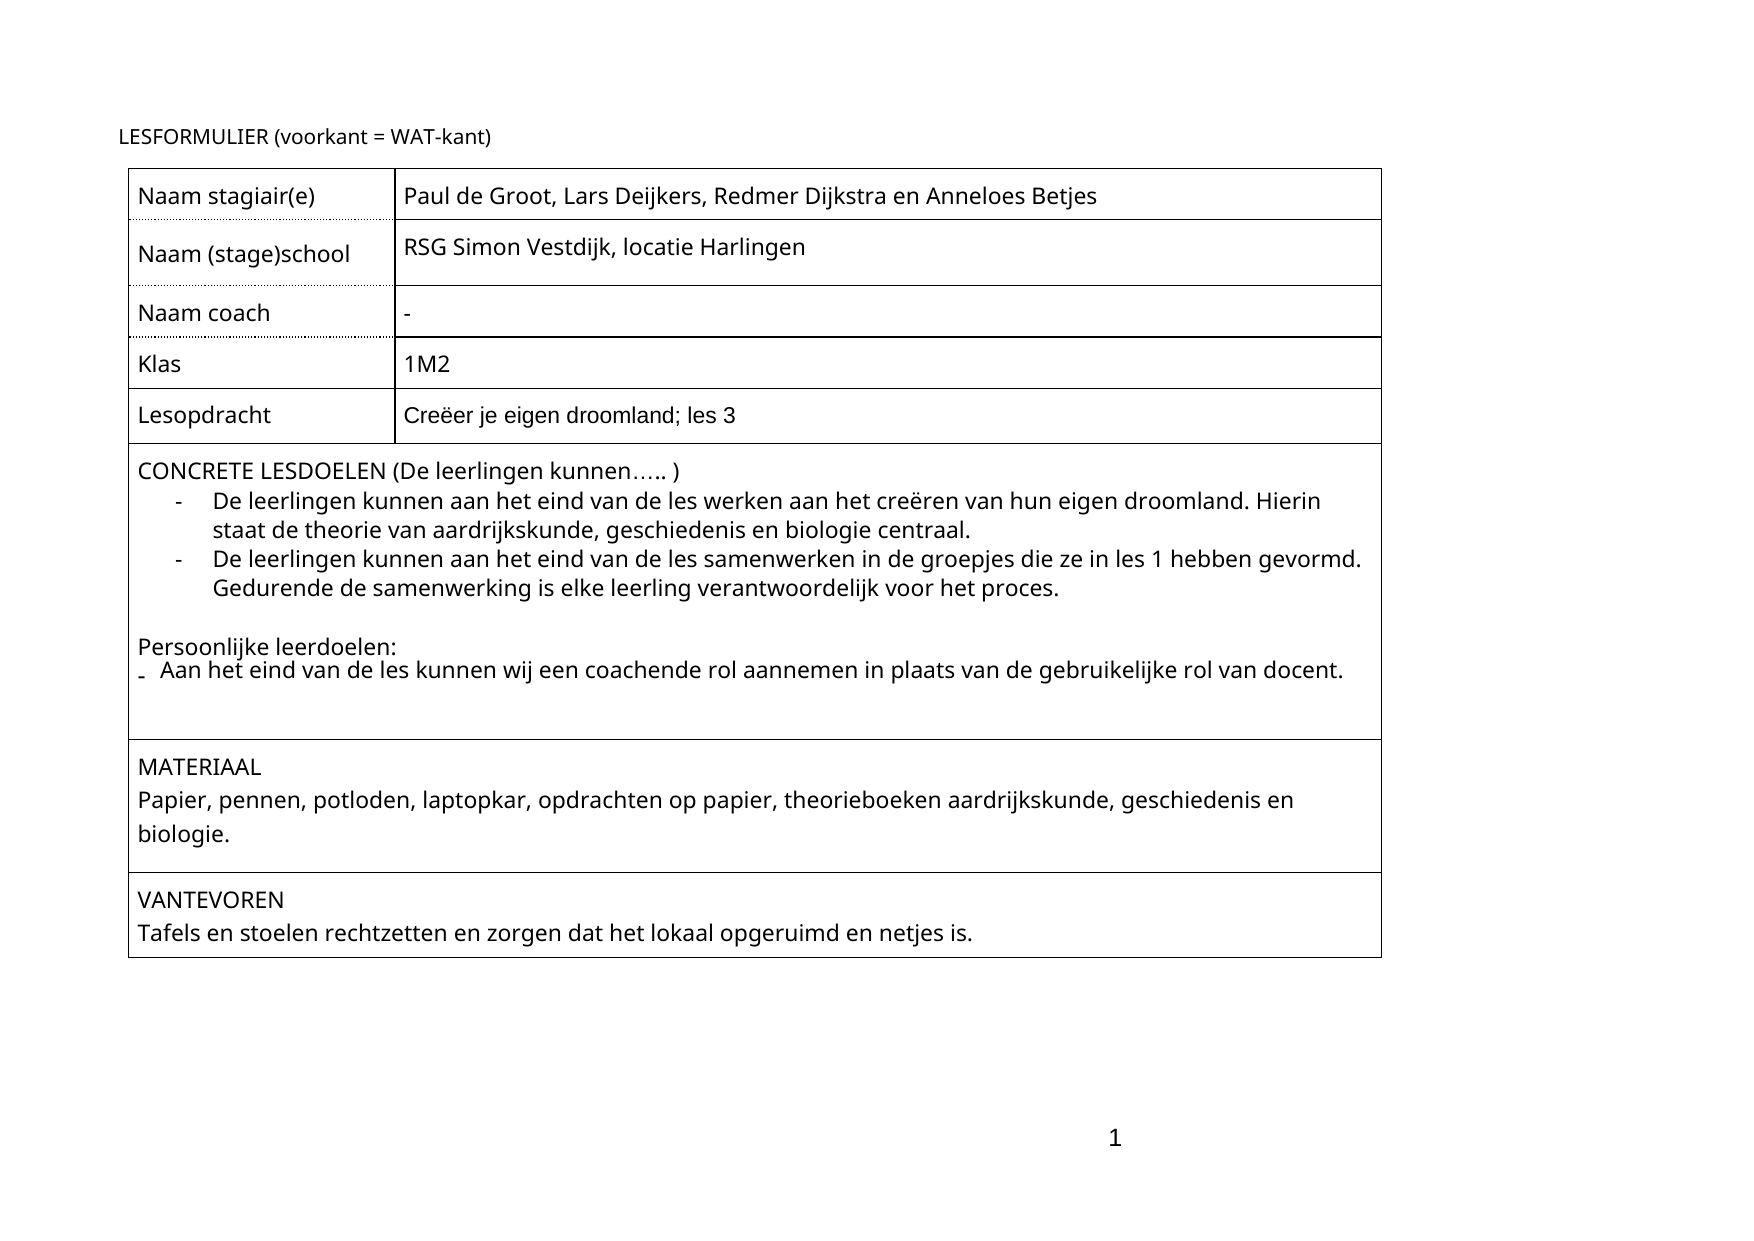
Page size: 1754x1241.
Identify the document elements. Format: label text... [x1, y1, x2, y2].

table_cell Naam (stage)school [129, 219, 394, 285]
table_cell 1M2 [396, 338, 1381, 387]
table_header Paul de Groot, Lars Deijkers, Redmer Dijkstra en Anneloes Betjes [396, 169, 1381, 219]
table_cell RSG Simon Vestdijk, locatie Harlingen [396, 220, 1381, 285]
table_header Naam stagiair(e) [129, 169, 394, 219]
table_cell - [396, 286, 1381, 336]
table_cell Lesopdracht [129, 389, 394, 443]
table_cell Naam coach [129, 285, 394, 336]
table_cell VANTEVOREN Tafels en stoelen rechtzetten en zorgen dat het lokaal opgeruimd en netjes is. [129, 873, 1381, 957]
table_cell MATERIAAL Papier, pennen, potloden, laptopkar, opdrachten op papier, theorieboeken aardrijkskunde, geschiedenis en biologie. [129, 740, 1381, 872]
table_cell CONCRETE LESDOELEN (De leerlingen kunnen….. ) De leerlingen kunnen aan het eind van de les werken aan het creëren van hun eigen droomland. Hierin staat de theorie van aardrijkskunde, geschiedenis en biologie centraal. De leerlingen kunnen aan het eind van de les samenwerken in de groepjes die ze in les 1 hebben gevormd. Gedurende de samenwerking is elke leerling verantwoordelijk voor het proces. Persoonlijke leerdoelen: Aan het eind van de les kunnen wij een coachende rol aannemen in plaats van de gebruikelijke rol van docent. [129, 444, 1381, 739]
text LESFORMULIER (voorkant = WAT-kant) [118, 118, 1636, 151]
table_cell Creëer je eigen droomland; les 3 [396, 389, 1381, 443]
table_cell Klas [129, 336, 394, 387]
